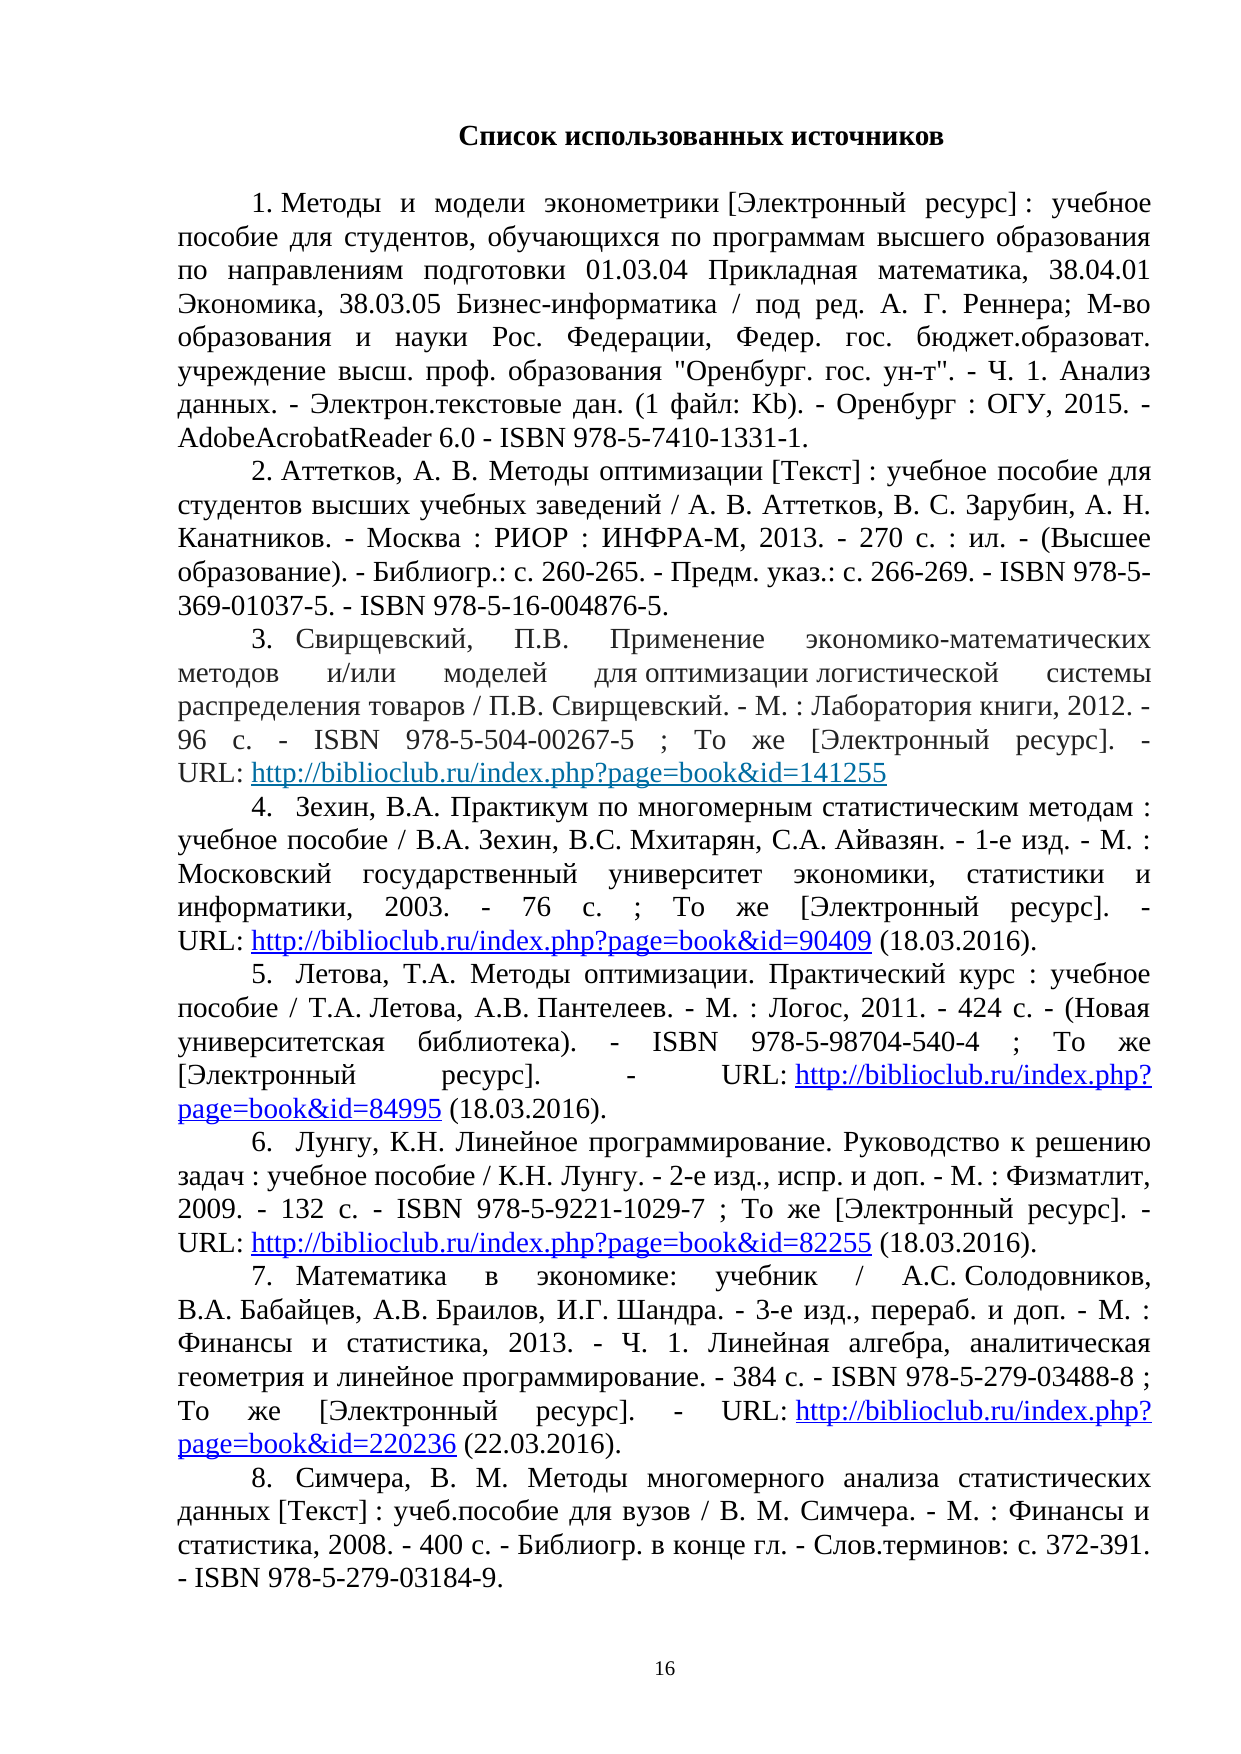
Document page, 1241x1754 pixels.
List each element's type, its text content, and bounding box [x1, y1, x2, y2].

list Методы и модели эконометрики [Электронный ресурс] : учебное пособие для студентов, обучающихся по программам высшего образования по направлениям подготовки 01.03.04 Прикладная математика, 38.04.01 Экономика, 38.03.05 Бизнес-информатика / под ред. А. Г. Реннера; М-во образования и науки Рос. Федерации, Федер. гос. бюджет.образоват. учреждение высш. проф. образования "Оренбург. гос. ун-т". - Ч. 1. Анализ данных. - Электрон.текстовые дан. (1 файл: Kb). - Оренбург : ОГУ, 2015. -AdobeAcrobatReader 6.0 - ISBN 978-5-7410-1331-1. [177, 185, 1152, 453]
list Симчера, В. М. Методы многомерного анализа статистических данных [Текст] : учеб.пособие для вузов / В. М. Симчера. - М. : Финансы и статистика, 2008. - 400 с. - Библиогр. в конце гл. - Слов.терминов: с. 372-391. - ISBN 978-5-279-03184-9. [177, 1460, 1152, 1594]
list Свирщевский, П.В. Применение экономико-математических методов и/или моделей для оптимизации логистической системы распределения товаров / П.В. Свирщевский. - М. : Лаборатория книги, 2012. - 96 с. - ISBN 978-5-504-00267-5 ; То же [Электронный ресурс]. - URL: http://biblioclub.ru/index.php?page=book&id=141255 [177, 621, 1152, 789]
list Летова, Т.А. Методы оптимизации. Практический курс : учебное пособие / Т.А. Летова, А.В. Пантелеев. - М. : Логос, 2011. - 424 с. - (Новая университетская библиотека). - ISBN 978-5-98704-540-4 ; То же [Электронный ресурс]. - URL: http://biblioclub.ru/index.php?page=book&id=84995 (18.03.2016). [177, 957, 1152, 1124]
list Лунгу, К.Н. Линейное программирование. Руководство к решению задач : учебное пособие / К.Н. Лунгу. - 2-е изд., испр. и доп. - М. : Физматлит, 2009. - 132 с. - ISBN 978-5-9221-1029-7 ; То же [Электронный ресурс]. - URL: http://biblioclub.ru/index.php?page=book&id=82255 (18.03.2016). [177, 1124, 1152, 1258]
list Зехин, В.А. Практикум по многомерным статистическим методам : учебное пособие / В.А. Зехин, В.С. Мхитарян, С.А. Айвазян. - 1-е изд. - М. : Московский государственный университет экономики, статистики и информатики, 2003. - 76 с. ; То же [Электронный ресурс]. - URL: http://biblioclub.ru/index.php?page=book&id=90409 (18.03.2016). [177, 789, 1152, 957]
list Математика в экономике: учебник / А.С. Солодовников, В.А. Бабайцев, А.В. Браилов, И.Г. Шандра. - 3-е изд., перераб. и доп. - М. : Финансы и статистика, 2013. - Ч. 1. Линейная алгебра, аналитическая геометрия и линейное программирование. - 384 с. - ISBN 978-5-279-03488-8 ; То же [Электронный ресурс]. - URL: http://biblioclub.ru/index.php?page=book&id=220236 (22.03.2016). [177, 1258, 1152, 1460]
subtitle Список использованных источников [177, 118, 1152, 152]
list Аттетков, А. В. Методы оптимизации [Текст] : учебное пособие для студентов высших учебных заведений / А. В. Аттетков, В. С. Зарубин, А. Н. Канатников. - Москва : РИОР : ИНФРА-М, 2013. - 270 с. : ил. - (Высшее образование). - Библиогр.: с. 260-265. - Предм. указ.: с. 266-269. - ISBN 978-5-369-01037-5. - ISBN 978-5-16-004876-5. [177, 453, 1152, 621]
